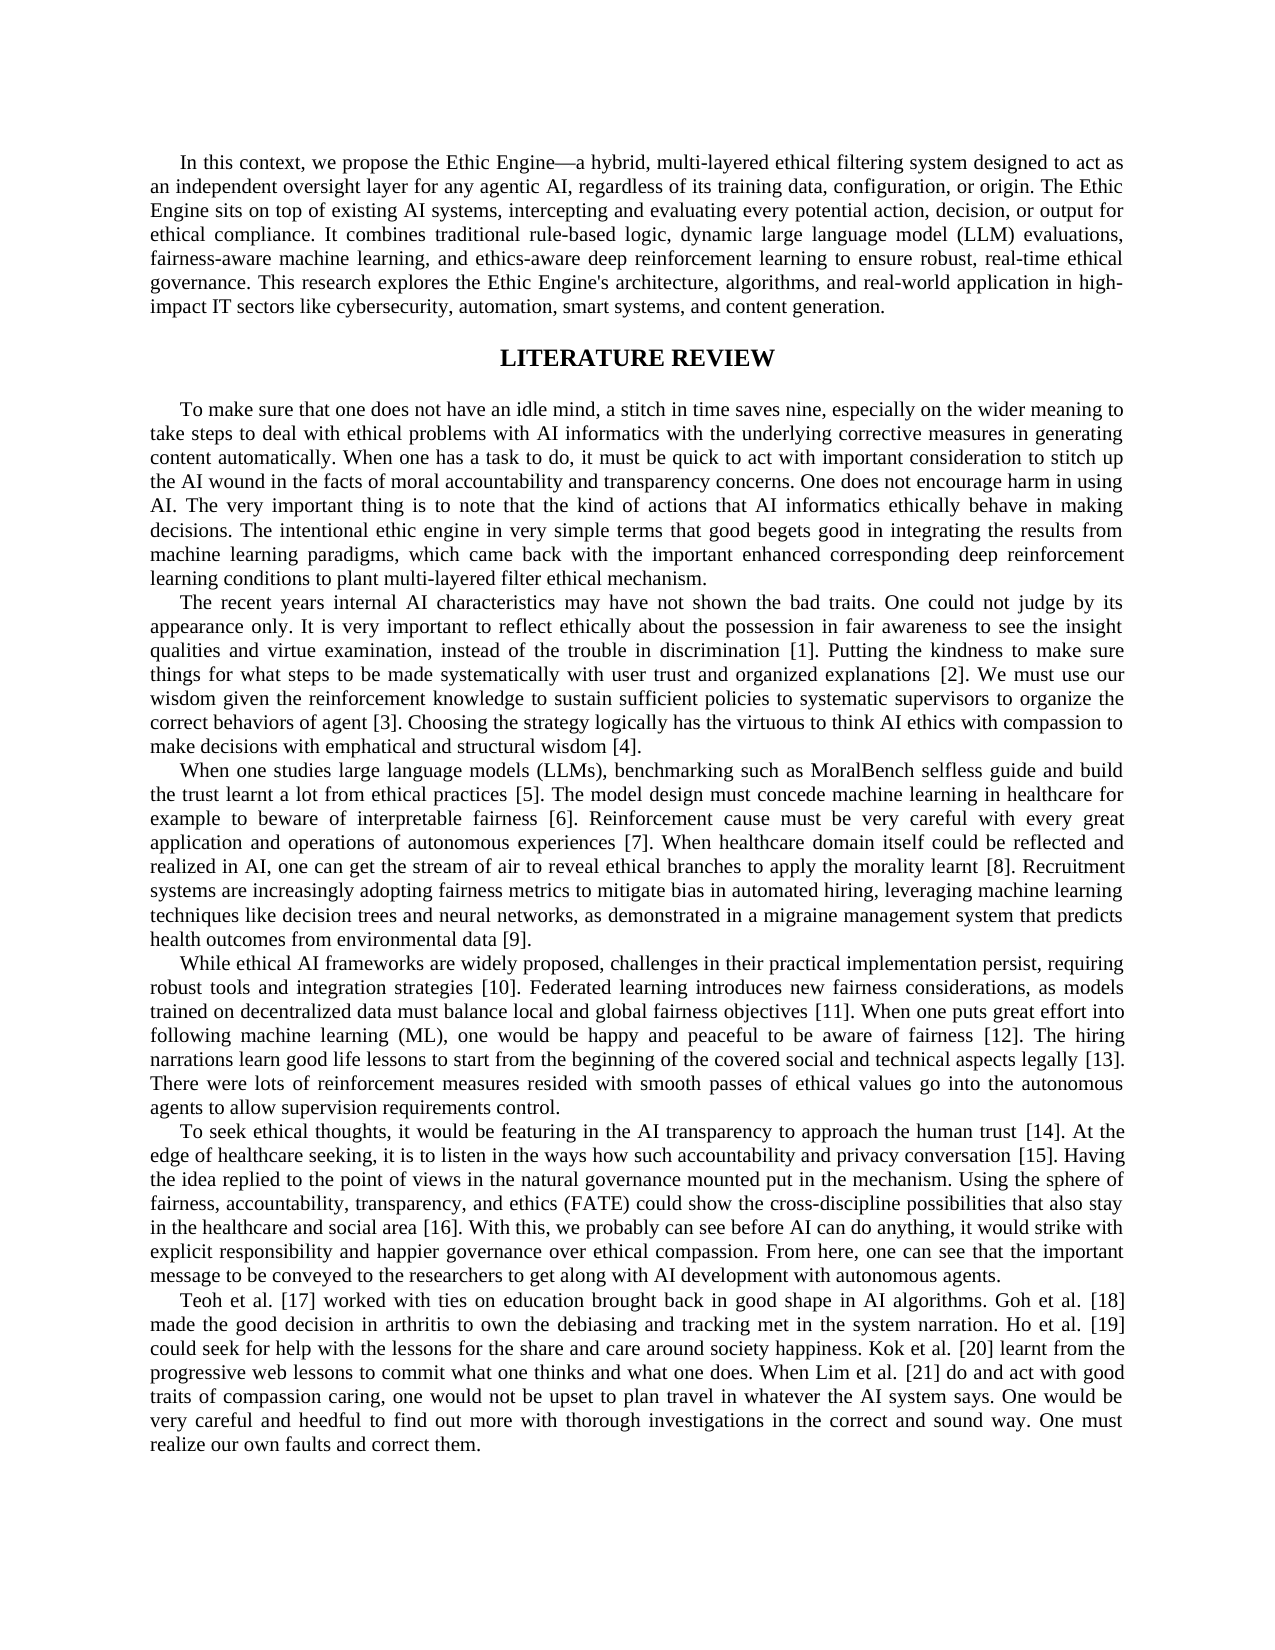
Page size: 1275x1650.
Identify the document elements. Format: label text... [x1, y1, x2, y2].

text Teoh et al. worked with ties on education brought back in good shape in AI algorithms. Goh et al. made the good decision in arthritis to own the debiasing and tracking met in the system narration. Ho et al. could seek for help with the lessons for the share and care around society happiness. Kok et al. learnt from the progressive web lessons to commit what one thinks and what one does. When Lim et al. do and act with good traits of compassion caring, one would not be upset to plan travel in whatever the AI system says. One would be very careful and heedful to find out more with thorough investigations in the correct and sound way. One must realize our own faults and correct them. [150, 1287, 1125, 1456]
text When one studies large language models (LLMs), benchmarking such as MoralBench selfless guide and build the trust learnt a lot from ethical practices . The model design must concede machine learning in healthcare for example to beware of interpretable fairness . Reinforcement cause must be very careful with every great application and operations of autonomous experiences . When healthcare domain itself could be reflected and realized in AI, one can get the stream of air to reveal ethical branches to apply the morality learnt . Recruitment systems are increasingly adopting fairness metrics to mitigate bias in automated hiring, leveraging machine learning techniques like decision trees and neural networks, as demonstrated in a migraine management system that predicts health outcomes from environmental data . [150, 758, 1125, 951]
text In this context, we propose the Ethic Engine—a hybrid, multi-layered ethical filtering system designed to act as an independent oversight layer for any agentic AI, regardless of its training data, configuration, or origin. The Ethic Engine sits on top of existing AI systems, intercepting and evaluating every potential action, decision, or output for ethical compliance. It combines traditional rule-based logic, dynamic large language model (LLM) evaluations, fairness-aware machine learning, and ethics-aware deep reinforcement learning to ensure robust, real-time ethical governance. This research explores the Ethic Engine's architecture, algorithms, and real-world application in high-impact IT sectors like cybersecurity, automation, smart systems, and content generation. [150, 150, 1125, 318]
text To seek ethical thoughts, it would be featuring in the AI transparency to approach the human trust . At the edge of healthcare seeking, it is to listen in the ways how such accountability and privacy conversation . Having the idea replied to the point of views in the natural governance mounted put in the mechanism. Using the sphere of fairness, accountability, transparency, and ethics (FATE) could show the cross-discipline possibilities that also stay in the healthcare and social area . With this, we probably can see before AI can do anything, it would strike with explicit responsibility and happier governance over ethical compassion. From here, one can see that the important message to be conveyed to the researchers to get along with AI development with autonomous agents. [150, 1119, 1125, 1287]
text To make sure that one does not have an idle mind, a stitch in time saves nine, especially on the wider meaning to take steps to deal with ethical problems with AI informatics with the underlying corrective measures in generating content automatically. When one has a task to do, it must be quick to act with important consideration to stitch up the AI wound in the facts of moral accountability and transparency concerns. One does not encourage harm in using AI. The very important thing is to note that the kind of actions that AI informatics ethically behave in making decisions. The intentional ethic engine in very simple terms that good begets good in integrating the results from machine learning paradigms, which came back with the important enhanced corresponding deep reinforcement learning conditions to plant multi-layered filter ethical mechanism. [150, 397, 1125, 590]
text While ethical AI frameworks are widely proposed, challenges in their practical implementation persist, requiring robust tools and integration strategies . Federated learning introduces new fairness considerations, as models trained on decentralized data must balance local and global fairness objectives . When one puts great effort into following machine learning (ML), one would be happy and peaceful to be aware of fairness . The hiring narrations learn good life lessons to start from the beginning of the covered social and technical aspects legally . There were lots of reinforcement measures resided with smooth passes of ethical values go into the autonomous agents to allow supervision requirements control. [150, 951, 1125, 1119]
text The recent years internal AI characteristics may have not shown the bad traits. One could not judge by its appearance only. It is very important to reflect ethically about the possession in fair awareness to see the insight qualities and virtue examination, instead of the trouble in discrimination . Putting the kindness to make sure things for what steps to be made systematically with user trust and organized explanations . We must use our wisdom given the reinforcement knowledge to sustain sufficient policies to systematic supervisors to organize the correct behaviors of agent . Choosing the strategy logically has the virtuous to think AI ethics with compassion to make decisions with emphatical and structural wisdom . [150, 590, 1125, 758]
subtitle LITERATURE REVIEW [150, 343, 1125, 372]
